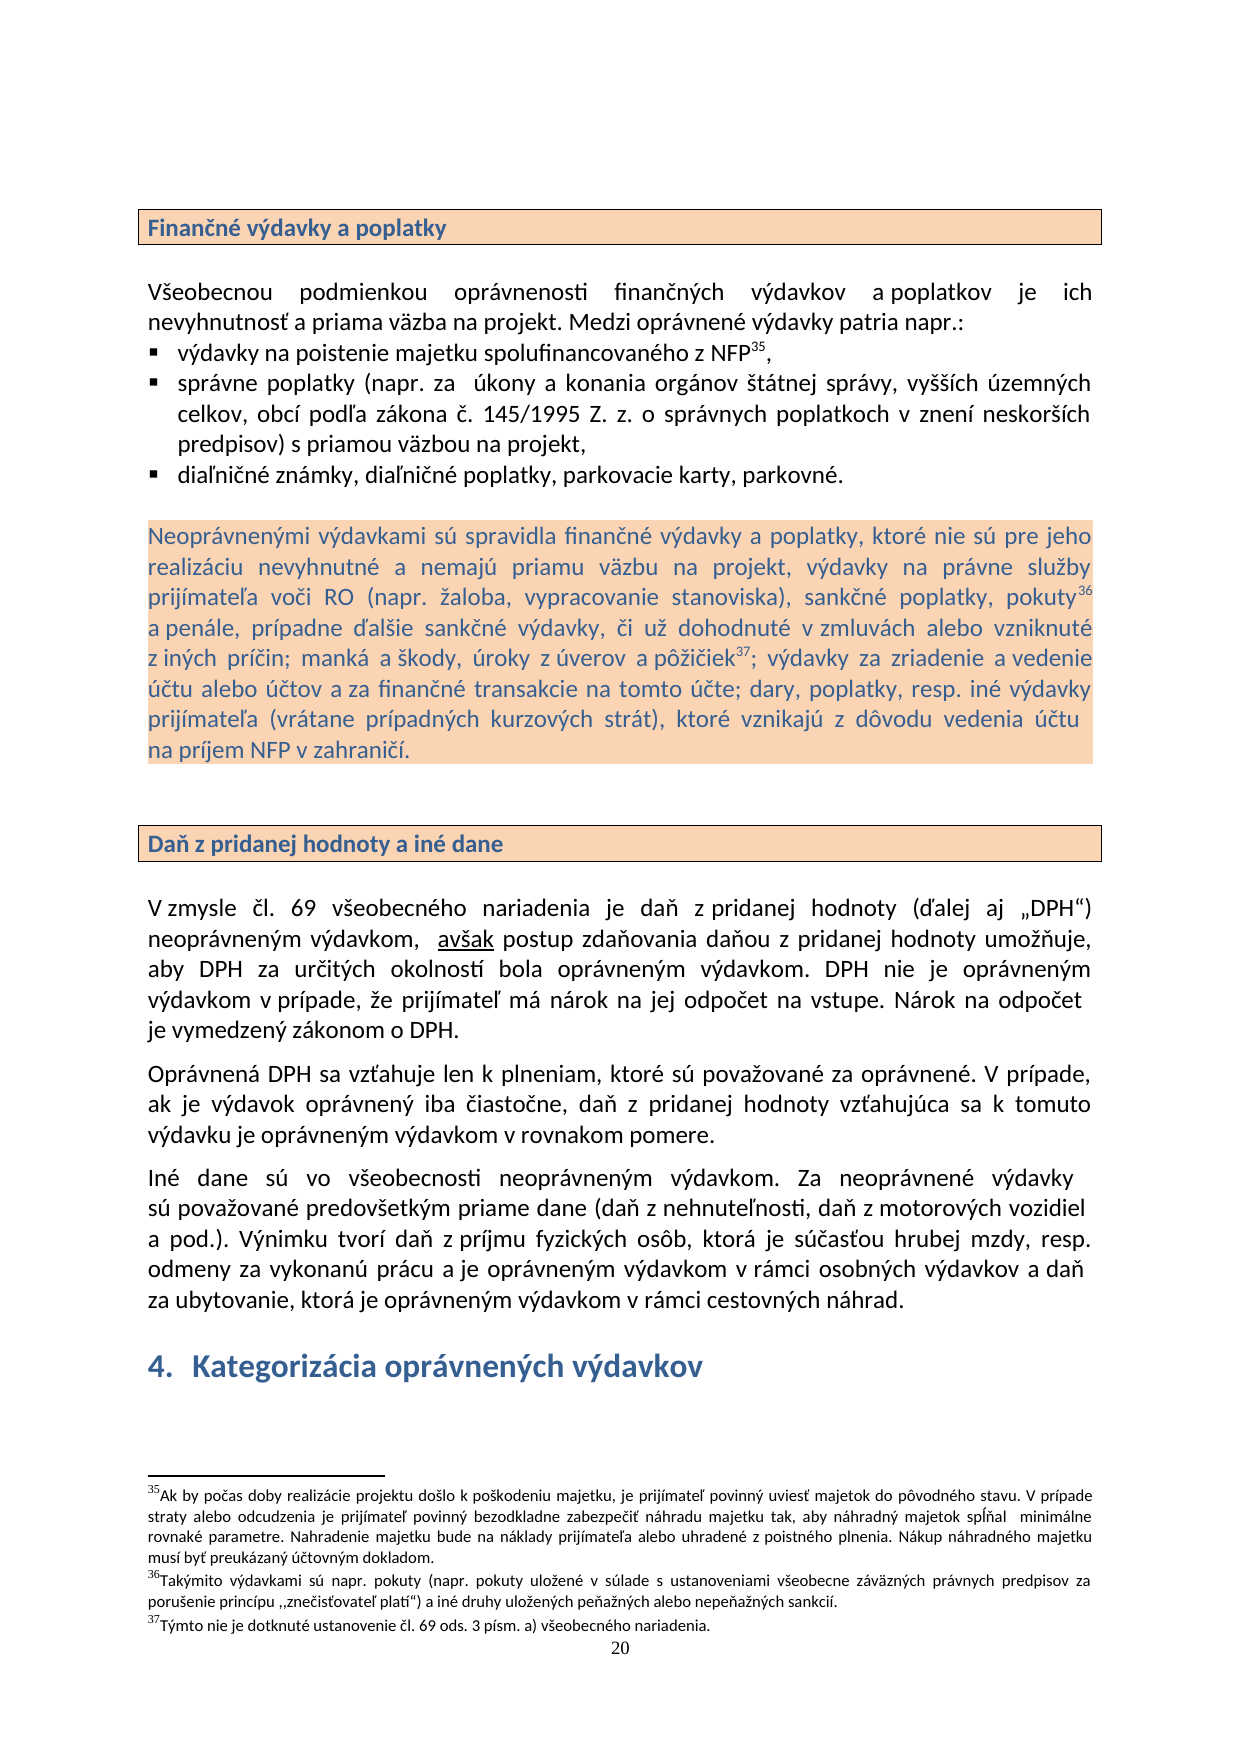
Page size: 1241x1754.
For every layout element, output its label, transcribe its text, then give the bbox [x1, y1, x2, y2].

list diaľničné známky, diaľničné poplatky, parkovacie karty, parkovné. [148, 459, 1093, 489]
text Finančné výdavky a poplatky [139, 210, 1101, 244]
text Neoprávnenými výdavkami sú spravidla finančné výdavky a poplatky, ktoré nie sú pre jeho realizáciu nevyhnutné a nemajú priamu väzbu na projekt, výdavky na právne služby prijímateľa voči RO (napr. žaloba, vypracovanie stanoviska), sankčné poplatky, pokuty a penále, prípadne ďalšie sankčné výdavky, či už dohodnuté v zmluvách alebo vzniknuté z iných príčin; manká a škody, úroky z úverov a pôžičiek; výdavky za zriadenie a vedenie účtu alebo účtov a za finančné transakcie na tomto účte; dary, poplatky, resp. iné výdavky prijímateľa (vrátane prípadných kurzových strát), ktoré vznikajú z dôvodu vedenia účtu na príjem NFP v zahraničí. [148, 520, 1093, 764]
text V zmysle čl. 69 všeobecného nariadenia je daň z pridanej hodnoty (ďalej aj „DPH“) neoprávneným výdavkom, avšak postup zdaňovania daňou z pridanej hodnoty umožňuje, aby DPH za určitých okolností bola oprávneným výdavkom. DPH nie je oprávneným výdavkom v prípade, že prijímateľ má nárok na jej odpočet na vstupe. Nárok na odpočet je vymedzený zákonom o DPH. [148, 893, 1093, 1045]
text Iné dane sú vo všeobecnosti neoprávneným výdavkom. Za neoprávnené výdavky sú považované predovšetkým priame dane (daň z nehnuteľnosti, daň z motorových vozidiel a pod.). Výnimku tvorí daň z príjmu fyzických osôb, ktorá je súčasťou hrubej mzdy, resp. odmeny za vykonanú prácu a je oprávneným výdavkom v rámci osobných výdavkov a daň za ubytovanie, ktorá je oprávneným výdavkom v rámci cestovných náhrad. [148, 1162, 1093, 1314]
list Kategorizácia oprávnených výdavkov [148, 1345, 1093, 1386]
list výdavky na poistenie majetku spolufinancovaného z NFP, [148, 337, 1093, 367]
text Všeobecnou podmienkou oprávnenosti finančných výdavkov a poplatkov je ich nevyhnutnosť a priama väzba na projekt. Medzi oprávnené výdavky patria napr.: [148, 276, 1093, 337]
text Oprávnená DPH sa vzťahuje len k plneniam, ktoré sú považované za oprávnené. V prípade, ak je výdavok oprávnený iba čiastočne, daň z pridanej hodnoty vzťahujúca sa k tomuto výdavku je oprávneným výdavkom v rovnakom pomere. [148, 1058, 1093, 1149]
text Daň z pridanej hodnoty a iné dane [139, 826, 1101, 861]
list správne poplatky (napr. za úkony a konania orgánov štátnej správy, vyšších územných celkov, obcí podľa zákona č. 145/1995 Z. z. o správnych poplatkoch v znení neskorších predpisov) s priamou väzbou na projekt, [148, 367, 1093, 459]
